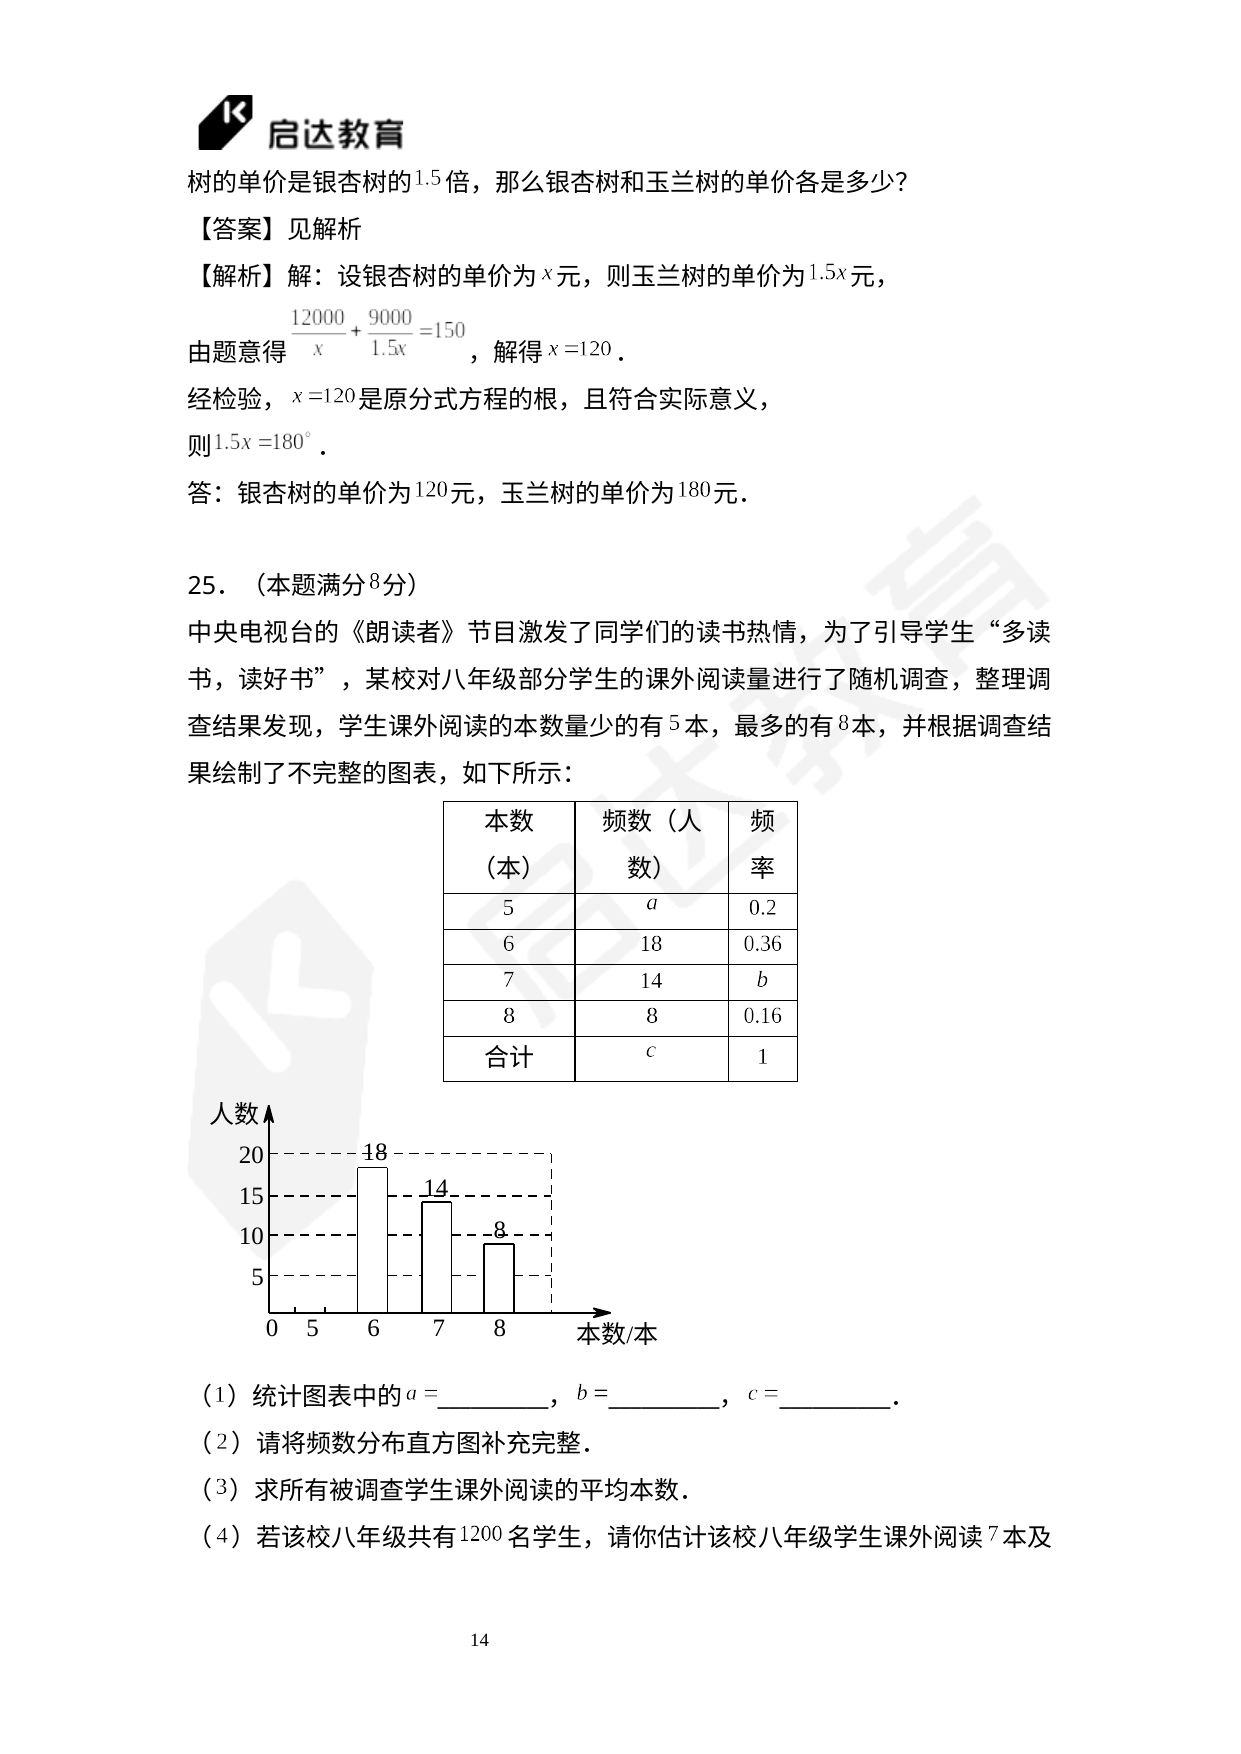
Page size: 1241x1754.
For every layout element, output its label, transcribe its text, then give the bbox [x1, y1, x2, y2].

table_cell [576, 1037, 728, 1081]
table_header 本数（本） [444, 802, 574, 893]
table_cell [729, 894, 797, 928]
text 25．（本题满分分） [187, 565, 1053, 602]
table_cell [444, 965, 574, 1000]
text （）统计图表中的__________，__________，__________． [187, 1377, 1053, 1413]
table_cell [729, 930, 797, 964]
table_cell [444, 930, 574, 964]
table_cell [576, 965, 728, 1000]
text 由题意得，解得． [187, 303, 1053, 369]
table_cell [729, 1037, 797, 1081]
text （）请将频数分布直方图补充完整． [187, 1424, 1053, 1460]
text （）求所有被调查学生课外阅读的平均本数． [187, 1471, 1053, 1507]
table_cell [576, 894, 728, 928]
text 经检验，是原分式方程的根，且符合实际意义， [187, 380, 1053, 416]
text 【解析】解：设银杏树的单价为元，则玉兰树的单价为元， [187, 256, 1053, 292]
table_cell [576, 930, 728, 964]
table_cell [444, 1001, 574, 1036]
text 答：银杏树的单价为元，玉兰树的单价为元． [187, 474, 1053, 510]
text 【答案】见解析 [187, 209, 1053, 245]
table_header 频率 [729, 802, 797, 893]
table_cell [729, 1001, 797, 1036]
table_cell [576, 1001, 728, 1036]
table_cell [729, 965, 797, 1000]
text （）若该校八年级共有名学生，请你估计该校八年级学生课外阅读本及以上的人数． [187, 1518, 1053, 1554]
text 某小区响应济南市提出的“建绿透绿”号召，购买了银杏树和玉兰树共棵用来美化小区环境，购买银杏树用了元，购买玉兰树用了元．已知玉兰树的单价是银杏树的倍，那么银杏树和玉兰树的单价各是多少？ [187, 162, 1053, 198]
table_cell [444, 894, 574, 928]
table_cell 合计 [444, 1037, 574, 1081]
table_header 频数（人数） [576, 802, 728, 893]
picture [198, 95, 404, 150]
text 则． [187, 427, 1053, 463]
text 中央电视台的《朗读者》节目激发了同学们的读书热情，为了引导学生“多读书，读好书”，某校对八年级部分学生的课外阅读量进行了随机调查，整理调查结果发现，学生课外阅读的本数量少的有本，最多的有本，并根据调查结果绘制了不完整的图表，如下所示： [187, 612, 1053, 790]
